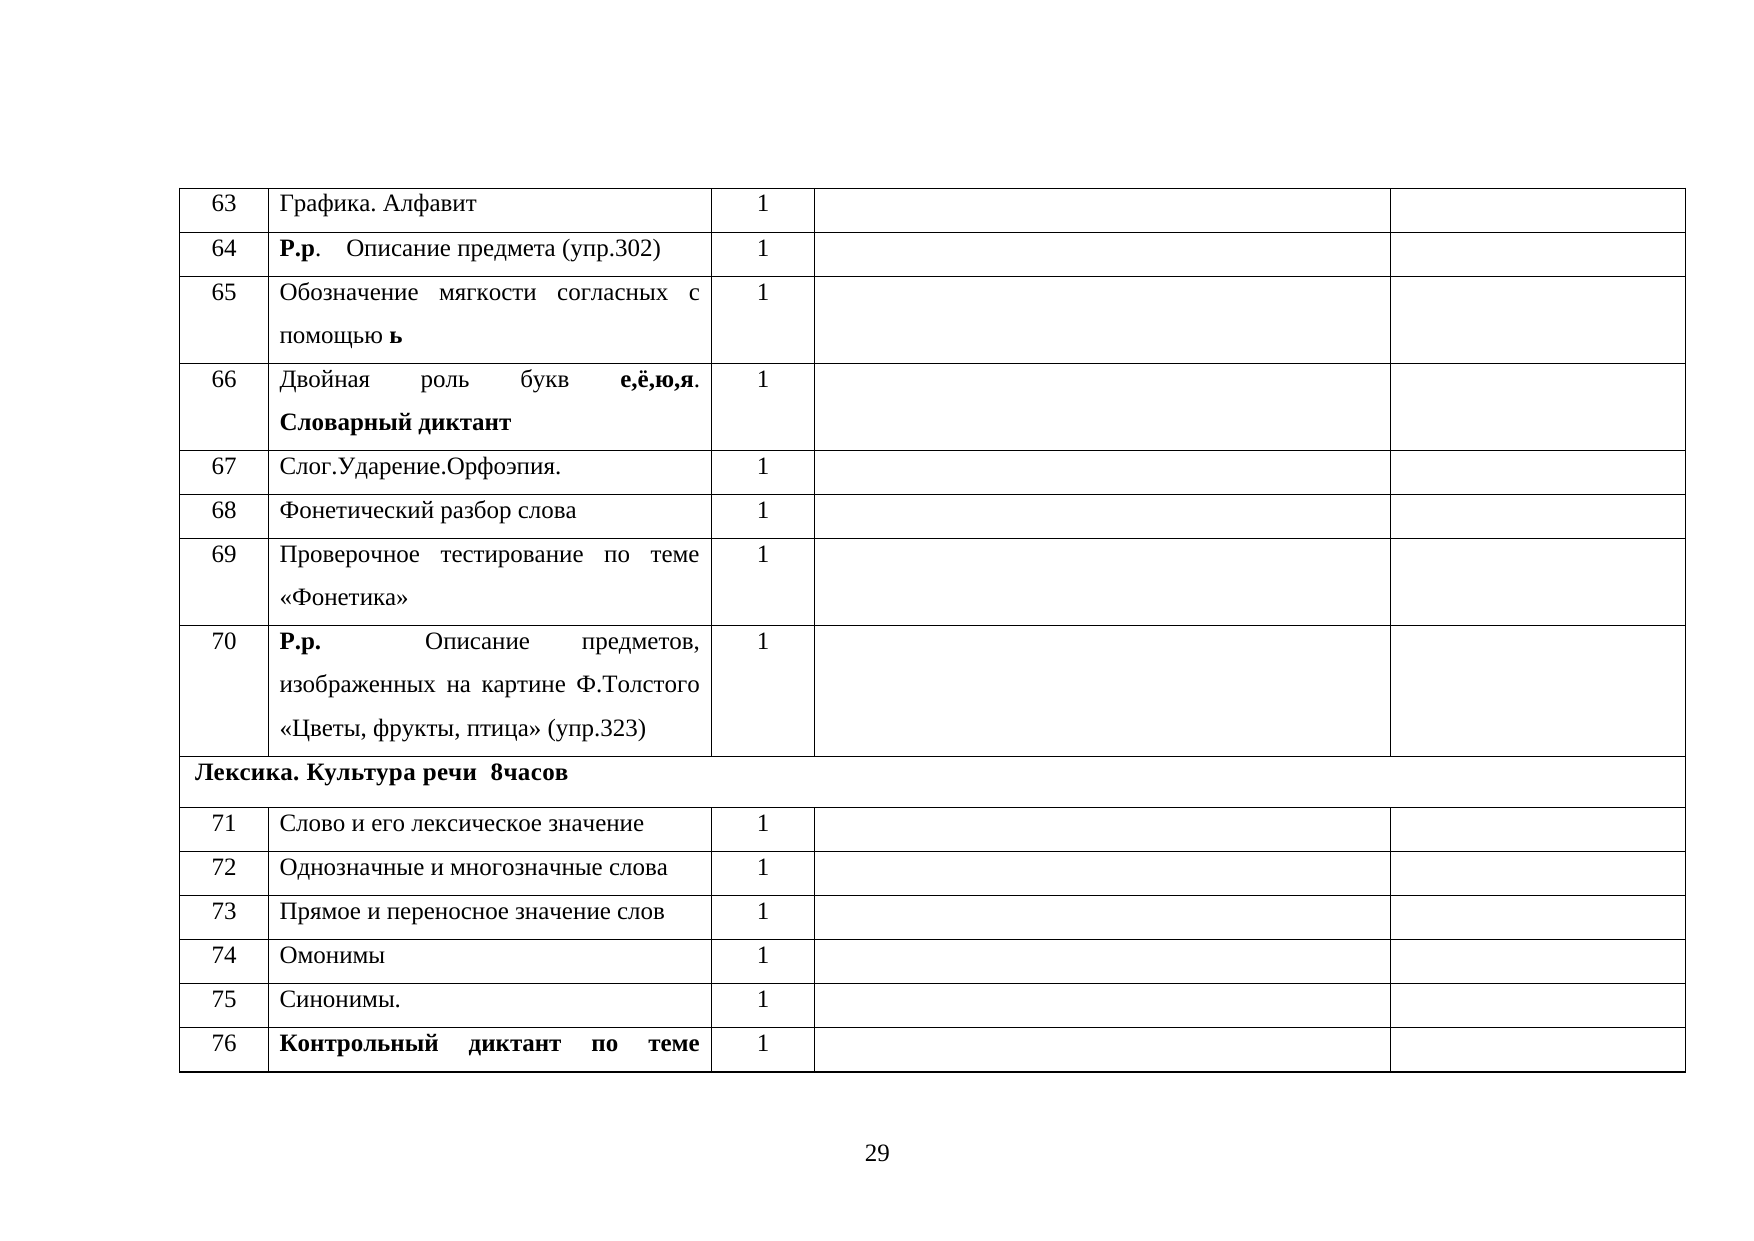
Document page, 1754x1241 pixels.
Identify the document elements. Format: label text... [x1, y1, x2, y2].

table_cell 1 [712, 364, 814, 450]
table_cell 1 [712, 984, 814, 1027]
table_cell [1391, 852, 1685, 895]
table_cell Лексика. Культура речи 8часов [180, 757, 1685, 807]
table_cell 69 [180, 539, 268, 625]
table_cell [815, 852, 1390, 895]
table_cell [815, 539, 1390, 625]
table_cell 1 [712, 940, 814, 983]
table_cell Однозначные и многозначные слова [269, 852, 711, 895]
table_cell [1391, 984, 1685, 1027]
table_cell [815, 940, 1390, 983]
table_cell [1391, 189, 1685, 232]
table_cell Прямое и переносное значение слов [269, 896, 711, 939]
table_cell [815, 896, 1390, 939]
table_cell 1 [712, 451, 814, 494]
table_cell [1391, 539, 1685, 625]
table_cell [815, 984, 1390, 1027]
table_cell [1391, 277, 1685, 363]
table_cell [1391, 896, 1685, 939]
table_cell 68 [180, 495, 268, 538]
table_cell Фонетический разбор слова [269, 495, 711, 538]
table_cell Слог.Ударение.Орфоэпия. [269, 451, 711, 494]
table_cell [1391, 495, 1685, 538]
table_cell [815, 451, 1390, 494]
table_cell 70 [180, 626, 268, 756]
table_cell [1391, 364, 1685, 450]
table_cell 74 [180, 940, 268, 983]
table_cell 64 [180, 233, 268, 276]
table_cell Обозначение мягкости согласных с помощью ь [269, 277, 711, 363]
table_cell 1 [712, 277, 814, 363]
table_cell Синонимы. [269, 984, 711, 1027]
table_cell 1 [712, 626, 814, 756]
table_cell [815, 1028, 1390, 1071]
table_cell 65 [180, 277, 268, 363]
table_cell [1391, 1028, 1685, 1071]
table_cell [1391, 451, 1685, 494]
table_cell 63 [180, 189, 268, 232]
table_cell [1391, 940, 1685, 983]
table_cell [815, 626, 1390, 756]
table_cell 1 [712, 189, 814, 232]
table_cell Проверочное тестирование по теме «Фонетика» [269, 539, 711, 625]
table_cell 1 [712, 852, 814, 895]
table_cell [815, 189, 1390, 232]
table_cell Р.р. Описание предмета (упр.302) [269, 233, 711, 276]
table_cell [815, 364, 1390, 450]
table_cell 66 [180, 364, 268, 450]
table_cell [815, 233, 1390, 276]
table_cell [815, 277, 1390, 363]
table_cell [1391, 626, 1685, 756]
table_cell Слово и его лексическое значение [269, 808, 711, 851]
table_cell Двойная роль букв е,ё,ю,я. Словарный диктант [269, 364, 711, 450]
table_cell 72 [180, 852, 268, 895]
table_cell 1 [712, 1028, 814, 1071]
table_cell 76 [180, 1028, 268, 1071]
table_cell Р.р. Описание предметов, изображенных на картине Ф.Толстого «Цветы, фрукты, птица» (упр.323) [269, 626, 711, 756]
table_cell Омонимы [269, 940, 711, 983]
table_cell 1 [712, 808, 814, 851]
table_cell [815, 495, 1390, 538]
table_cell 71 [180, 808, 268, 851]
table_cell 1 [712, 539, 814, 625]
table_cell 67 [180, 451, 268, 494]
table_cell [815, 808, 1390, 851]
table_cell 1 [712, 233, 814, 276]
table_cell 1 [712, 896, 814, 939]
table_cell [1391, 233, 1685, 276]
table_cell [269, 1028, 711, 1071]
table_cell Графика. Алфавит [269, 189, 711, 232]
table_cell 1 [712, 495, 814, 538]
table_cell 75 [180, 984, 268, 1027]
table_cell [1391, 808, 1685, 851]
table_cell 73 [180, 896, 268, 939]
